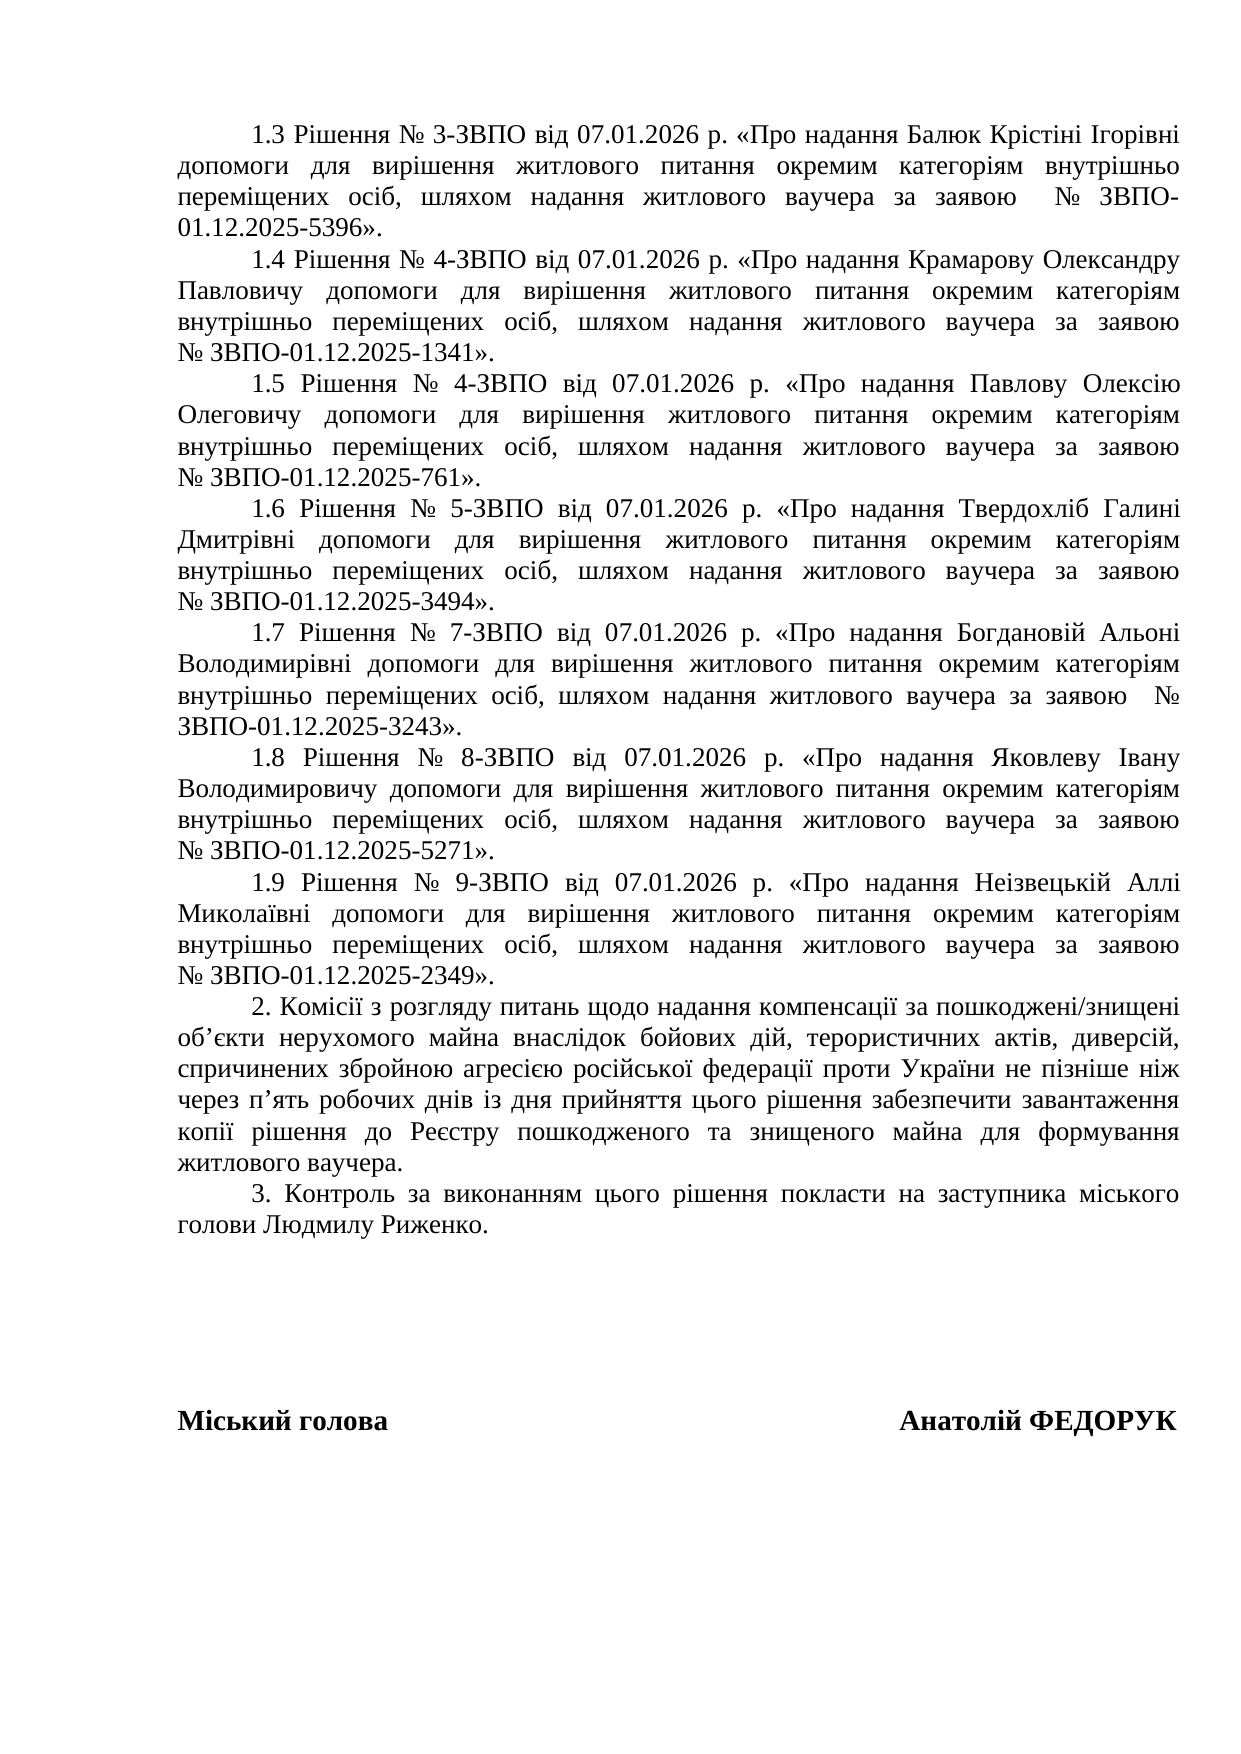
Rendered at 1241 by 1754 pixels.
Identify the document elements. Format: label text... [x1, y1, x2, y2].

text 1.5 Рішення № 4-ЗВПО від 07.01.2026 р. «Про надання Павлову Олексію Олеговичу допомоги для вирішення житлового питання окремим категоріям внутрішньо переміщених осіб, шляхом надання житлового ваучера за заявою № ЗВПО-01.12.2025-761». [177, 367, 1181, 492]
text 1.7 Рішення № 7-ЗВПО від 07.01.2026 р. «Про надання Богдановій Альоні Володимирівні допомоги для вирішення житлового питання окремим категоріям внутрішньо переміщених осіб, шляхом надання житлового ваучера за заявою № ЗВПО-01.12.2025-3243». [177, 616, 1181, 741]
text 1.9 Рішення № 9-ЗВПО від 07.01.2026 р. «Про надання Неізвецькій Аллі Миколаївні допомоги для вирішення житлового питання окремим категоріям внутрішньо переміщених осіб, шляхом надання житлового ваучера за заявою № ЗВПО-01.12.2025-2349». [177, 866, 1181, 990]
text Міський голова Анатолій ФЕДОРУК [177, 1403, 1181, 1437]
text 1.3 Рішення № 3-ЗВПО від 07.01.2026 р. «Про надання Балюк Крістіні Ігорівні допомоги для вирішення житлового питання окремим категоріям внутрішньо переміщених осіб, шляхом надання житлового ваучера за заявою № ЗВПО-01.12.2025-5396». [177, 118, 1181, 243]
text 3. Контроль за виконанням цього рішення покласти на заступника міського голови Людмилу Риженко. [177, 1177, 1181, 1239]
text 1.4 Рішення № 4-ЗВПО від 07.01.2026 р. «Про надання Крамарову Олександру Павловичу допомоги для вирішення житлового питання окремим категоріям внутрішньо переміщених осіб, шляхом надання житлового ваучера за заявою № ЗВПО-01.12.2025-1341». [177, 243, 1181, 367]
text 2. Комісії з розгляду питань щодо надання компенсації за пошкоджені/знищені об’єкти нерухомого майна внаслідок бойових дій, терористичних актів, диверсій, спричинених збройною агресією російської федерації проти України не пізніше ніж через п’ять робочих днів із дня прийняття цього рішення забезпечити завантаження копії рішення до Реєстру пошкодженого та знищеного майна для формування житлового ваучера. [177, 990, 1181, 1177]
text 1.6 Рішення № 5-ЗВПО від 07.01.2026 р. «Про надання Твердохліб Галині Дмитрівні допомоги для вирішення житлового питання окремим категоріям внутрішньо переміщених осіб, шляхом надання житлового ваучера за заявою № ЗВПО-01.12.2025-3494». [177, 492, 1181, 616]
text 1.8 Рішення № 8-ЗВПО від 07.01.2026 р. «Про надання Яковлеву Івану Володимировичу допомоги для вирішення житлового питання окремим категоріям внутрішньо переміщених осіб, шляхом надання житлового ваучера за заявою № ЗВПО-01.12.2025-5271». [177, 741, 1181, 866]
